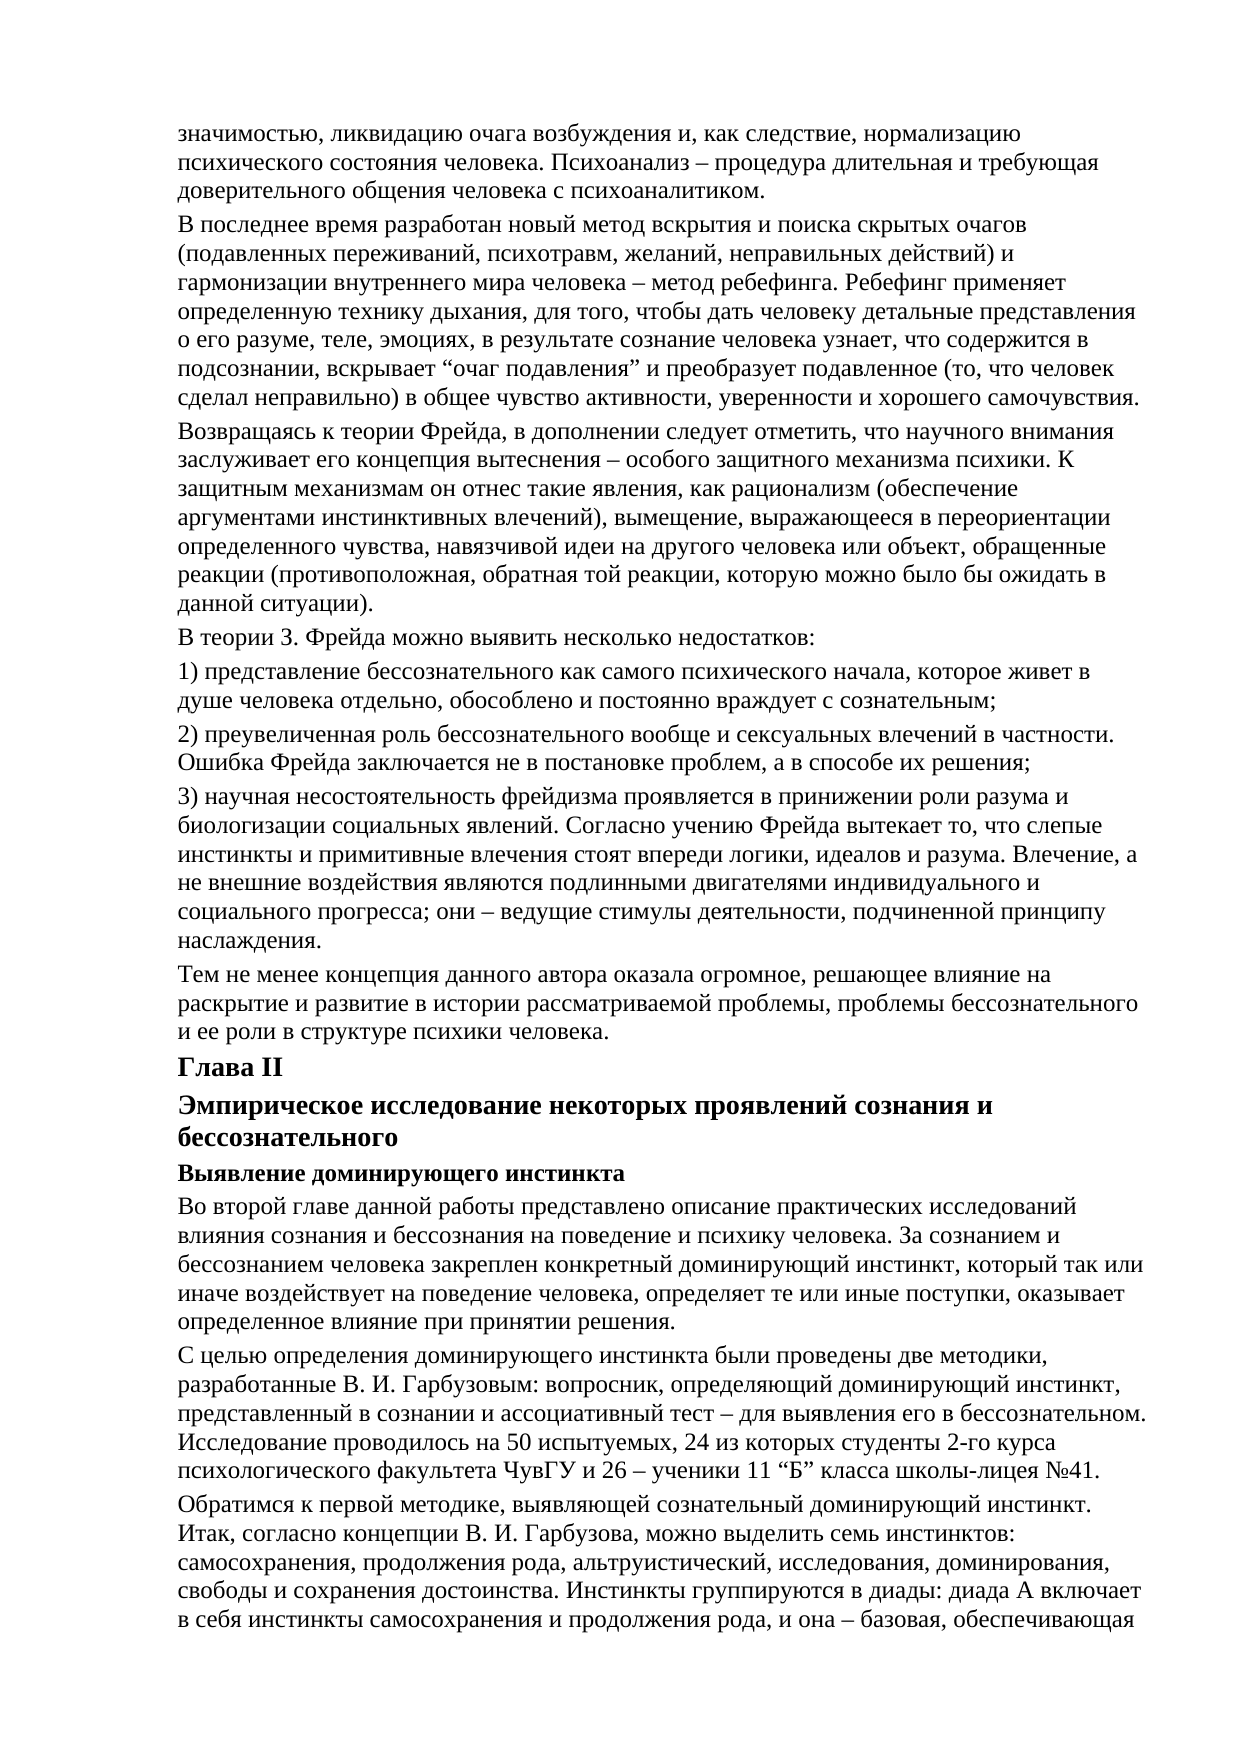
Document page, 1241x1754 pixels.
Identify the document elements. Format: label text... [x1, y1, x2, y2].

text В последнее время разработан новый метод вскрытия и поиска скрытых очагов (подавленных переживаний, психотравм, желаний, неправильных действий) и гармонизации внутреннего мира человека – метод ребефинга. Ребефинг применяет определенную технику дыхания, для того, чтобы дать человеку детальные представления о его разуме, теле, эмоциях, в результате сознание человека узнает, что содержится в подсознании, вскрывает “очаг подавления” и преобразует подавленное (то, что человек сделал неправильно) в общее чувство активности, уверенности и хорошего самочувствия. [177, 209, 1152, 411]
subtitle Выявление доминирующего инстинкта [177, 1158, 1152, 1186]
text В теории З. Фрейда можно выявить несколько недостатков: [177, 622, 1152, 651]
subtitle Эмпирическое исследование некоторых проявлений сознания и бессознательного [177, 1088, 1152, 1152]
subtitle Глава II [177, 1050, 1152, 1083]
text 3) научная несостоятельность фрейдизма проявляется в принижении роли разума и биологизации социальных явлений. Согласно учению Фрейда вытекает то, что слепые инстинкты и примитивные влечения стоят впереди логики, идеалов и разума. Влечение, а не внешние воздействия являются подлинными двигателями индивидуального и социального прогресса; они – ведущие стимулы деятельности, подчиненной принципу наслаждения. [177, 781, 1152, 954]
text Тем не менее концепция данного автора оказала огромное, решающее влияние на раскрытие и развитие в истории рассматриваемой проблемы, проблемы бессознательного и ее роли в структуре психики человека. [177, 959, 1152, 1045]
text С целью определения доминирующего инстинкта были проведены две методики, разработанные В. И. Гарбузовым: вопросник, определяющий доминирующий инстинкт, представленный в сознании и ассоциативный тест – для выявления его в бессознательном. Исследование проводилось на 50 испытуемых, 24 из которых студенты 2-го курса психологического факультета ЧувГУ и 26 – ученики 11 “Б” класса школы-лицея №41. [177, 1340, 1152, 1484]
text 1) представление бессознательного как самого психического начала, которое живет в душе человека отдельно, обособлено и постоянно враждует с сознательным; [177, 656, 1152, 713]
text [177, 1489, 1152, 1633]
text 2) преувеличенная роль бессознательного вообще и сексуальных влечений в частности. Ошибка Фрейда заключается не в постановке проблем, а в способе их решения; [177, 719, 1152, 776]
text Во второй главе данной работы представлено описание практических исследований влияния сознания и бессознания на поведение и психику человека. За сознанием и бессознанием человека закреплен конкретный доминирующий инстинкт, который так или иначе воздействует на поведение человека, определяет те или иные поступки, оказывает определенное влияние при принятии решения. [177, 1191, 1152, 1335]
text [177, 118, 1152, 204]
text Возвращаясь к теории Фрейда, в дополнении следует отметить, что научного внимания заслуживает его концепция вытеснения – особого защитного механизма психики. К защитным механизмам он отнес такие явления, как рационализм (обеспечение аргументами инстинктивных влечений), вымещение, выражающееся в переориентации определенного чувства, навязчивой идеи на другого человека или объект, обращенные реакции (противоположная, обратная той реакции, которую можно было бы ожидать в данной ситуации). [177, 416, 1152, 617]
